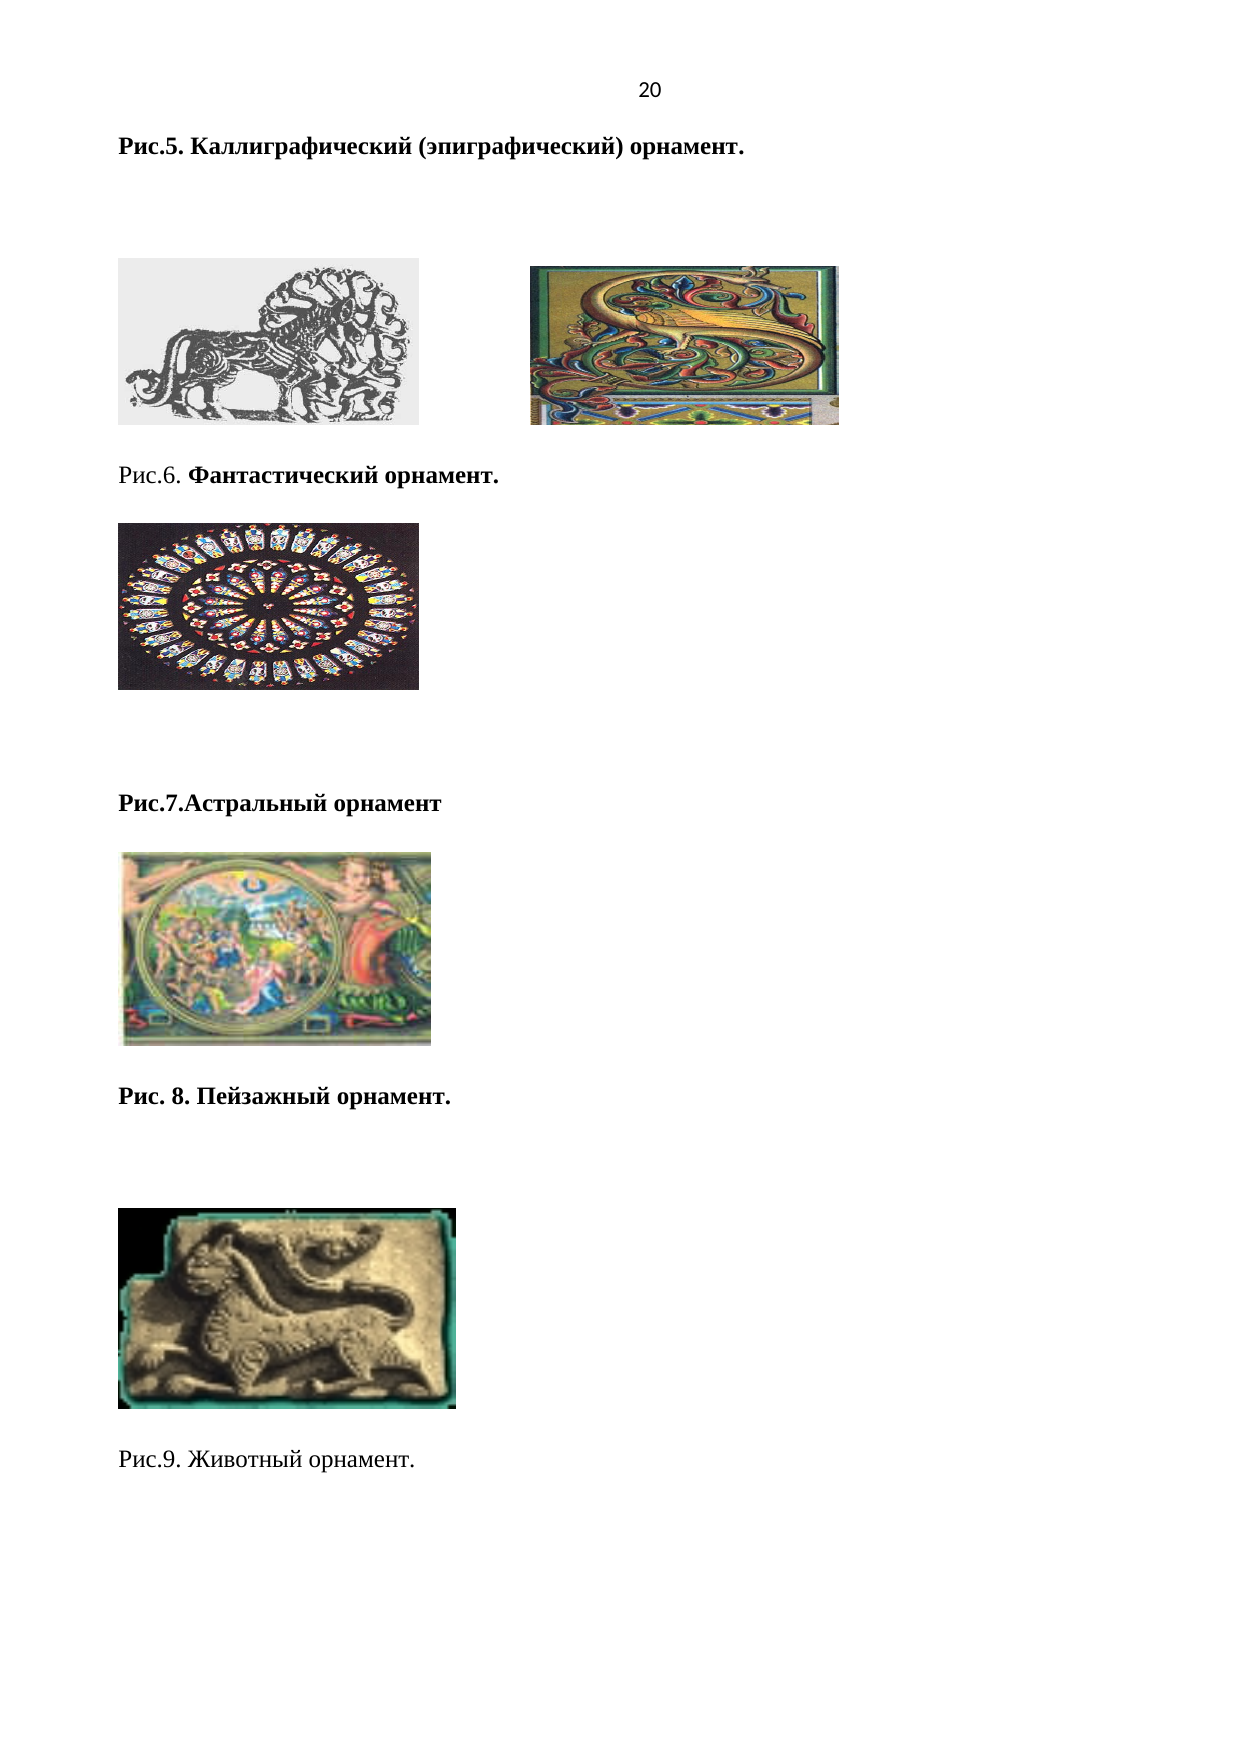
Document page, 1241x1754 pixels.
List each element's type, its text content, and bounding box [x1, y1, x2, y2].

picture [118, 852, 431, 1046]
text Рис.5. Каллиграфический (эпиграфический) орнамент. [118, 131, 1181, 160]
text Рис.7.Астральный орнамент [118, 788, 1181, 817]
picture [530, 266, 839, 425]
picture [118, 523, 419, 690]
picture [118, 1208, 456, 1409]
text Рис.9. Животный орнамент. [118, 1444, 1181, 1473]
picture [118, 258, 419, 425]
text Рис.6. Фантастический орнамент. [118, 460, 1181, 489]
text Рис. 8. Пейзажный орнамент. [118, 1081, 1181, 1110]
